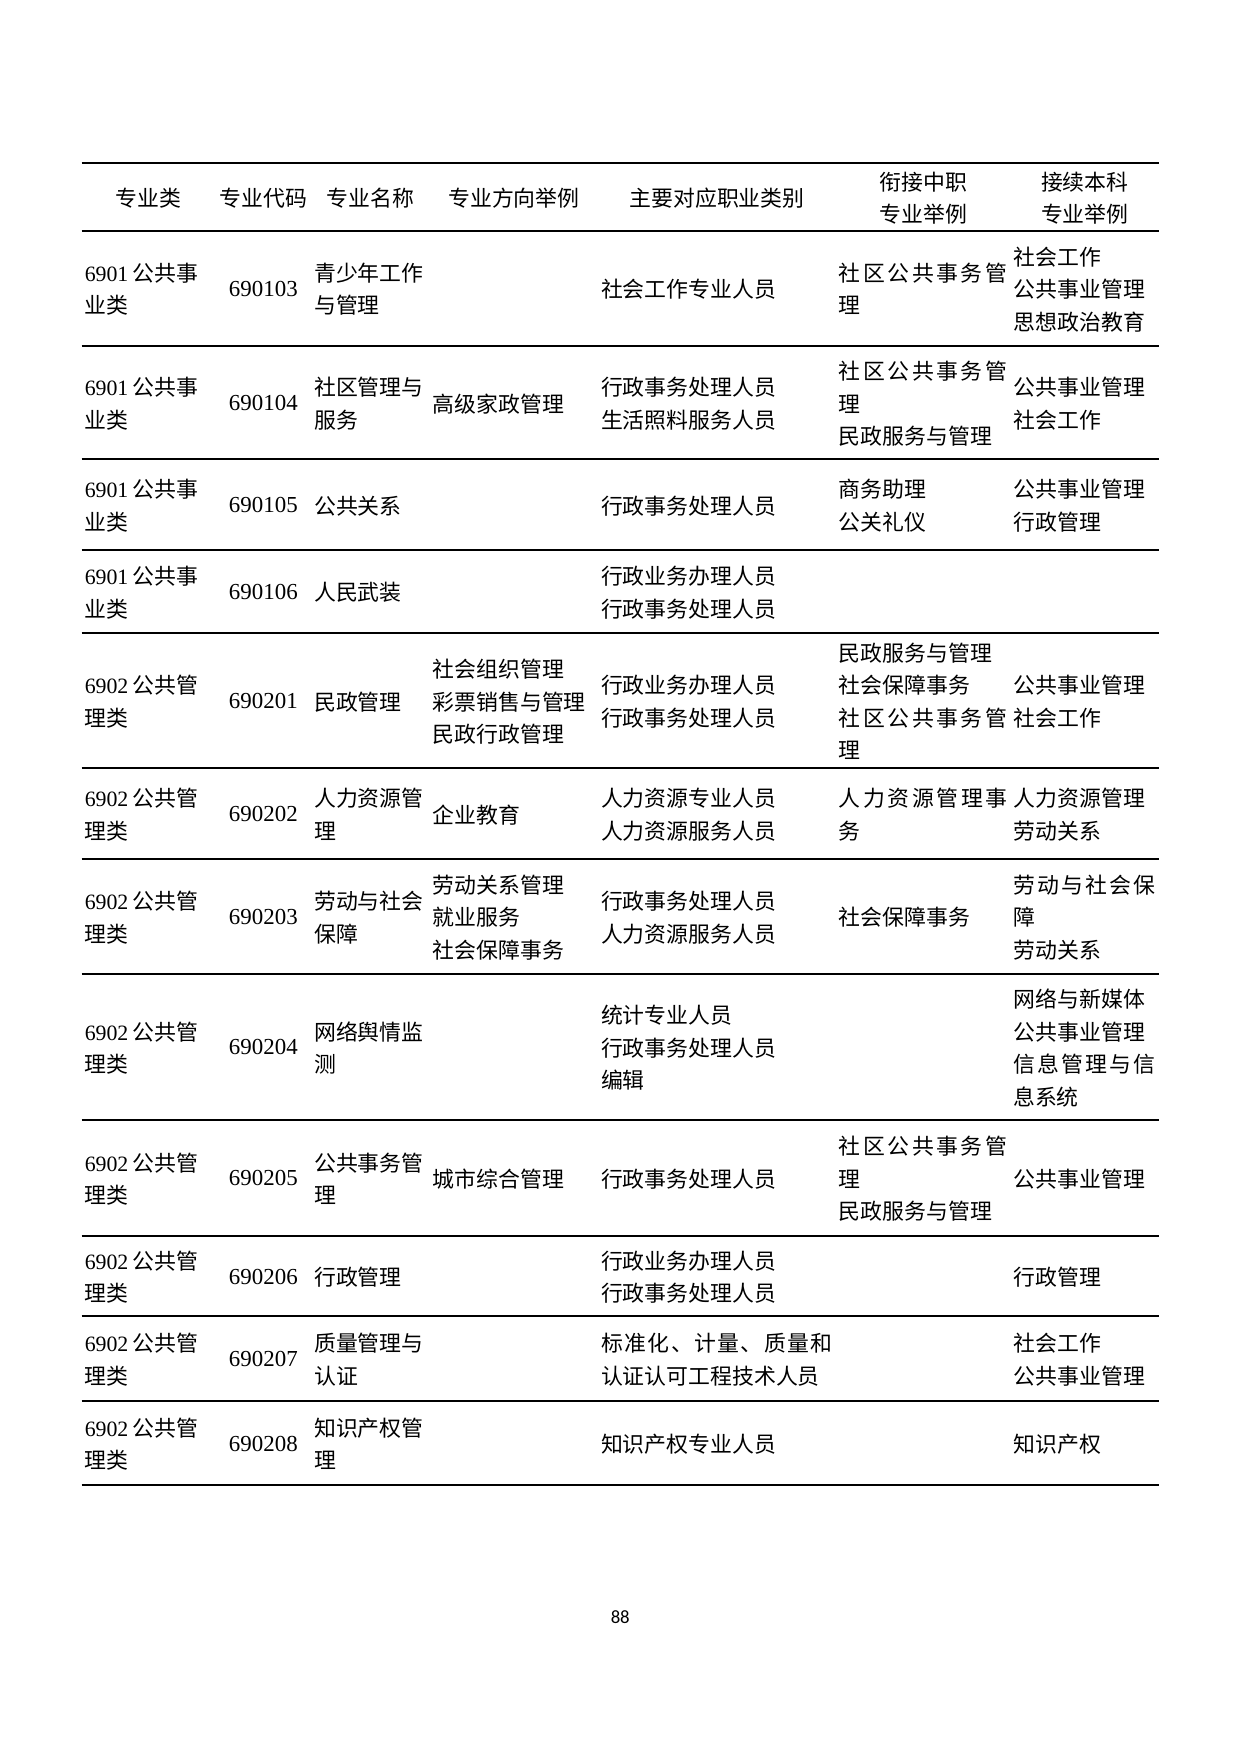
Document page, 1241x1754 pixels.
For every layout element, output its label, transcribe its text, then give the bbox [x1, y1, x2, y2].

table_header 专业方向举例 [430, 164, 598, 229]
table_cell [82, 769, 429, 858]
table_header 专业类 [82, 164, 215, 229]
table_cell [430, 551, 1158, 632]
table_header 专业名称 [311, 164, 429, 229]
table_header 衔接中职 专业举例 [836, 164, 1011, 229]
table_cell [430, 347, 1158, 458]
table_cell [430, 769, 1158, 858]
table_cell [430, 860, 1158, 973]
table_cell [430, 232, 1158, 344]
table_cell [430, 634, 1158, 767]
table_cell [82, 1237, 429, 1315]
table_header 专业代码 [215, 164, 311, 229]
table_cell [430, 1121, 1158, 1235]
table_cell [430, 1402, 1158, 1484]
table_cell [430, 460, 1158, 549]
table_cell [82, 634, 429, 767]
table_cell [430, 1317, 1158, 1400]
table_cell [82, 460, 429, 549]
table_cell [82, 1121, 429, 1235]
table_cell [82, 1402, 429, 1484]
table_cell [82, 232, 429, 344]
table_header 接续本科 专业举例 [1011, 164, 1158, 229]
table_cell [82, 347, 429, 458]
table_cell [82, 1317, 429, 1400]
table_header 主要对应职业类别 [598, 164, 836, 229]
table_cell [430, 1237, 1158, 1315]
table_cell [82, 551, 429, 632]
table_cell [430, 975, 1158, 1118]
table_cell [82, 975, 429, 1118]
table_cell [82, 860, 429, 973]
